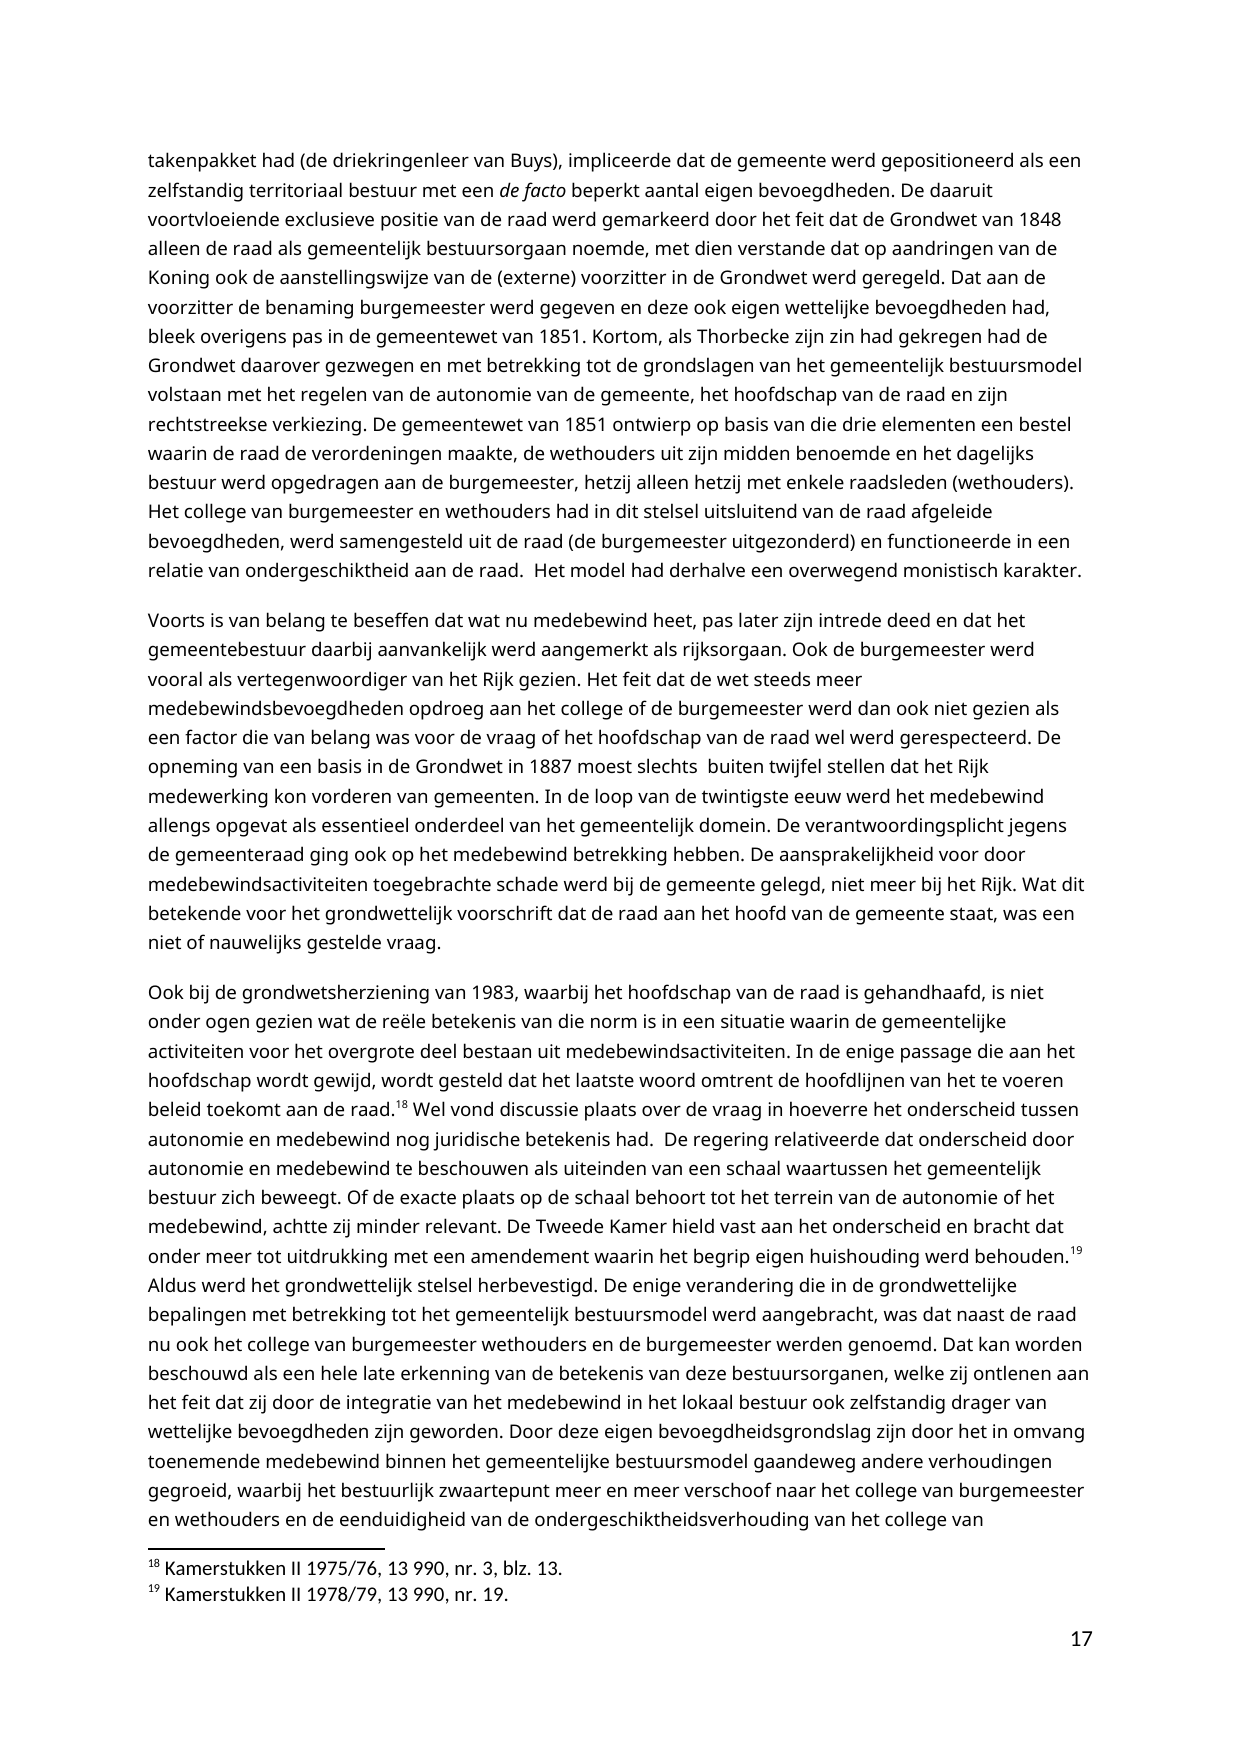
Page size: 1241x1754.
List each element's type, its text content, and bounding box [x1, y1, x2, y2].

text Voorts is van belang te beseffen dat wat nu medebewind heet, pas later zijn intrede deed en dat het gemeentebestuur daarbij aanvankelijk werd aangemerkt als rijksorgaan. Ook de burgemeester werd vooral als vertegenwoordiger van het Rijk gezien. Het feit dat de wet steeds meer medebewindsbevoegdheden opdroeg aan het college of de burgemeester werd dan ook niet gezien als een factor die van belang was voor de vraag of het hoofdschap van de raad wel werd gerespecteerd. De opneming van een basis in de Grondwet in 1887 moest slechts buiten twijfel stellen dat het Rijk medewerking kon vorderen van gemeenten. In de loop van de twintigste eeuw werd het medebewind allengs opgevat als essentieel onderdeel van het gemeentelijk domein. De verantwoordingsplicht jegens de gemeenteraad ging ook op het medebewind betrekking hebben. De aansprakelijkheid voor door medebewindsactiviteiten toegebrachte schade werd bij de gemeente gelegd, niet meer bij het Rijk. Wat dit betekende voor het grondwettelijk voorschrift dat de raad aan het hoofd van de gemeente staat, was een niet of nauwelijks gestelde vraag. [148, 607, 1093, 955]
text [148, 979, 1093, 1532]
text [148, 148, 1093, 583]
